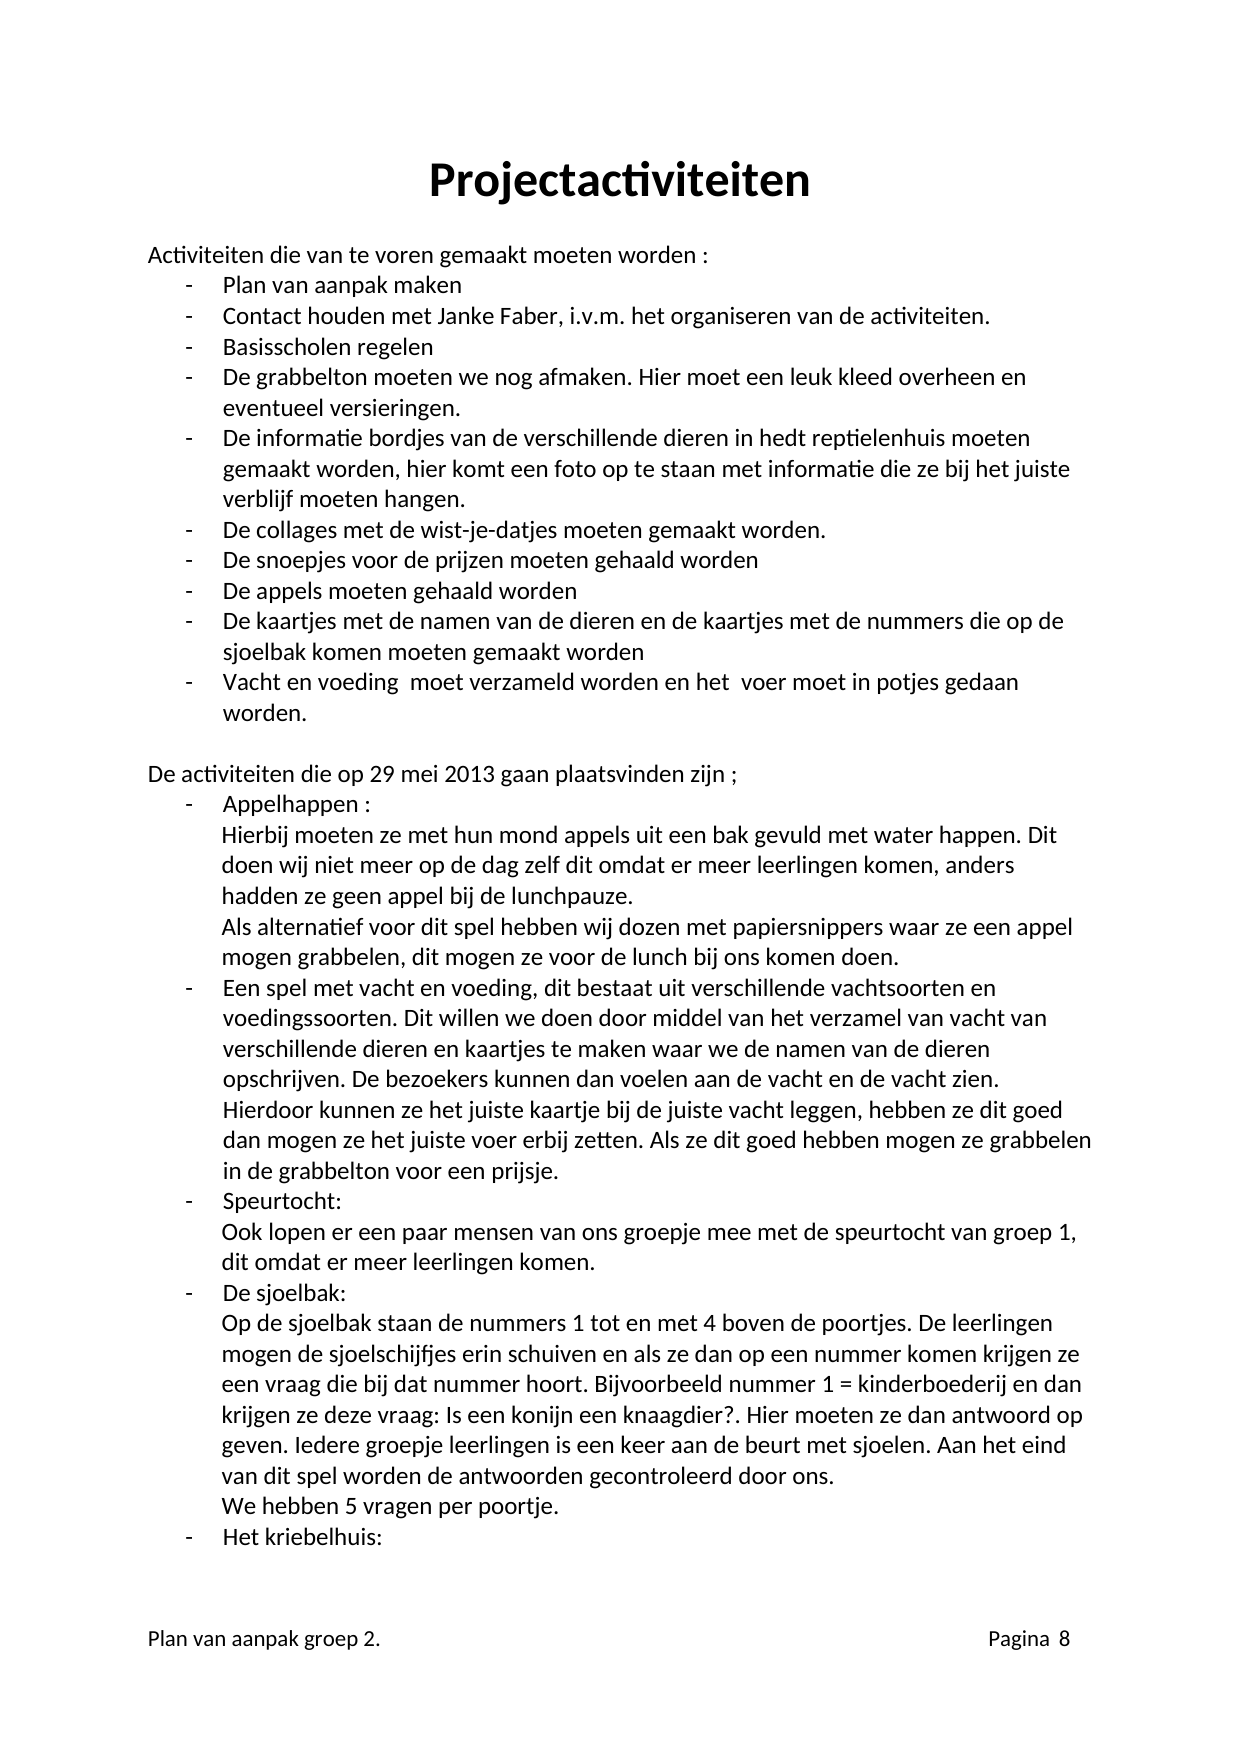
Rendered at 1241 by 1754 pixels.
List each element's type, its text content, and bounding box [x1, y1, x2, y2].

list Vacht en voeding moet verzameld worden en het voer moet in potjes gedaan worden. [185, 666, 1093, 727]
list Het kriebelhuis: [185, 1521, 1093, 1552]
list Een spel met vacht en voeding, dit bestaat uit verschillende vachtsoorten en voedingssoorten. Dit willen we doen door middel van het verzamel van vacht van verschillende dieren en kaartjes te maken waar we de namen van de dieren opschrijven. De bezoekers kunnen dan voelen aan de vacht en de vacht zien. Hierdoor kunnen ze het juiste kaartje bij de juiste vacht leggen, hebben ze dit goed dan mogen ze het juiste voer erbij zetten. Als ze dit goed hebben mogen ze grabbelen in de grabbelton voor een prijsje. [185, 972, 1093, 1185]
list Speurtocht: [185, 1185, 1093, 1216]
list De sjoelbak: [185, 1277, 1093, 1307]
list Basisscholen regelen [185, 331, 1093, 361]
text Hierbij moeten ze met hun mond appels uit een bak gevuld met water happen. Dit doen wij niet meer op de dag zelf dit omdat er meer leerlingen komen, anders hadden ze geen appel bij de lunchpauze. [221, 819, 1093, 911]
list De collages met de wist-je-datjes moeten gemaakt worden. [185, 514, 1093, 544]
list De informatie bordjes van de verschillende dieren in hedt reptielenhuis moeten gemaakt worden, hier komt een foto op te staan met informatie die ze bij het juiste verblijf moeten hangen. [185, 422, 1093, 514]
list De grabbelton moeten we nog afmaken. Hier moet een leuk kleed overheen en eventueel versieringen. [185, 361, 1093, 422]
text We hebben 5 vragen per poortje. [221, 1491, 1093, 1521]
list Plan van aanpak maken [185, 270, 1093, 300]
list De kaartjes met de namen van de dieren en de kaartjes met de nummers die op de sjoelbak komen moeten gemaakt worden [185, 605, 1093, 666]
list De appels moeten gehaald worden [185, 575, 1093, 605]
list De snoepjes voor de prijzen moeten gehaald worden [185, 544, 1093, 575]
text Als alternatief voor dit spel hebben wij dozen met papiersnippers waar ze een appel mogen grabbelen, dit mogen ze voor de lunch bij ons komen doen. [221, 911, 1093, 972]
text Op de sjoelbak staan de nummers 1 tot en met 4 boven de poortjes. De leerlingen mogen de sjoelschijfjes erin schuiven en als ze dan op een nummer komen krijgen ze een vraag die bij dat nummer hoort. Bijvoorbeeld nummer 1 = kinderboederij en dan krijgen ze deze vraag: Is een konijn een knaagdier?. Hier moeten ze dan antwoord op geven. Iedere groepje leerlingen is een keer aan de beurt met sjoelen. Aan het eind van dit spel worden de antwoorden gecontroleerd door ons. [221, 1307, 1093, 1491]
text Activiteiten die van te voren gemaakt moeten worden : [148, 239, 1093, 270]
list Appelhappen : [185, 788, 1093, 819]
text Ook lopen er een paar mensen van ons groepje mee met de speurtocht van groep 1, dit omdat er meer leerlingen komen. [221, 1216, 1093, 1277]
list Contact houden met Janke Faber, i.v.m. het organiseren van de activiteiten. [185, 300, 1093, 331]
text Projectactiviteiten [148, 148, 1093, 209]
text De activiteiten die op 29 mei 2013 gaan plaatsvinden zijn ; [148, 758, 1093, 788]
